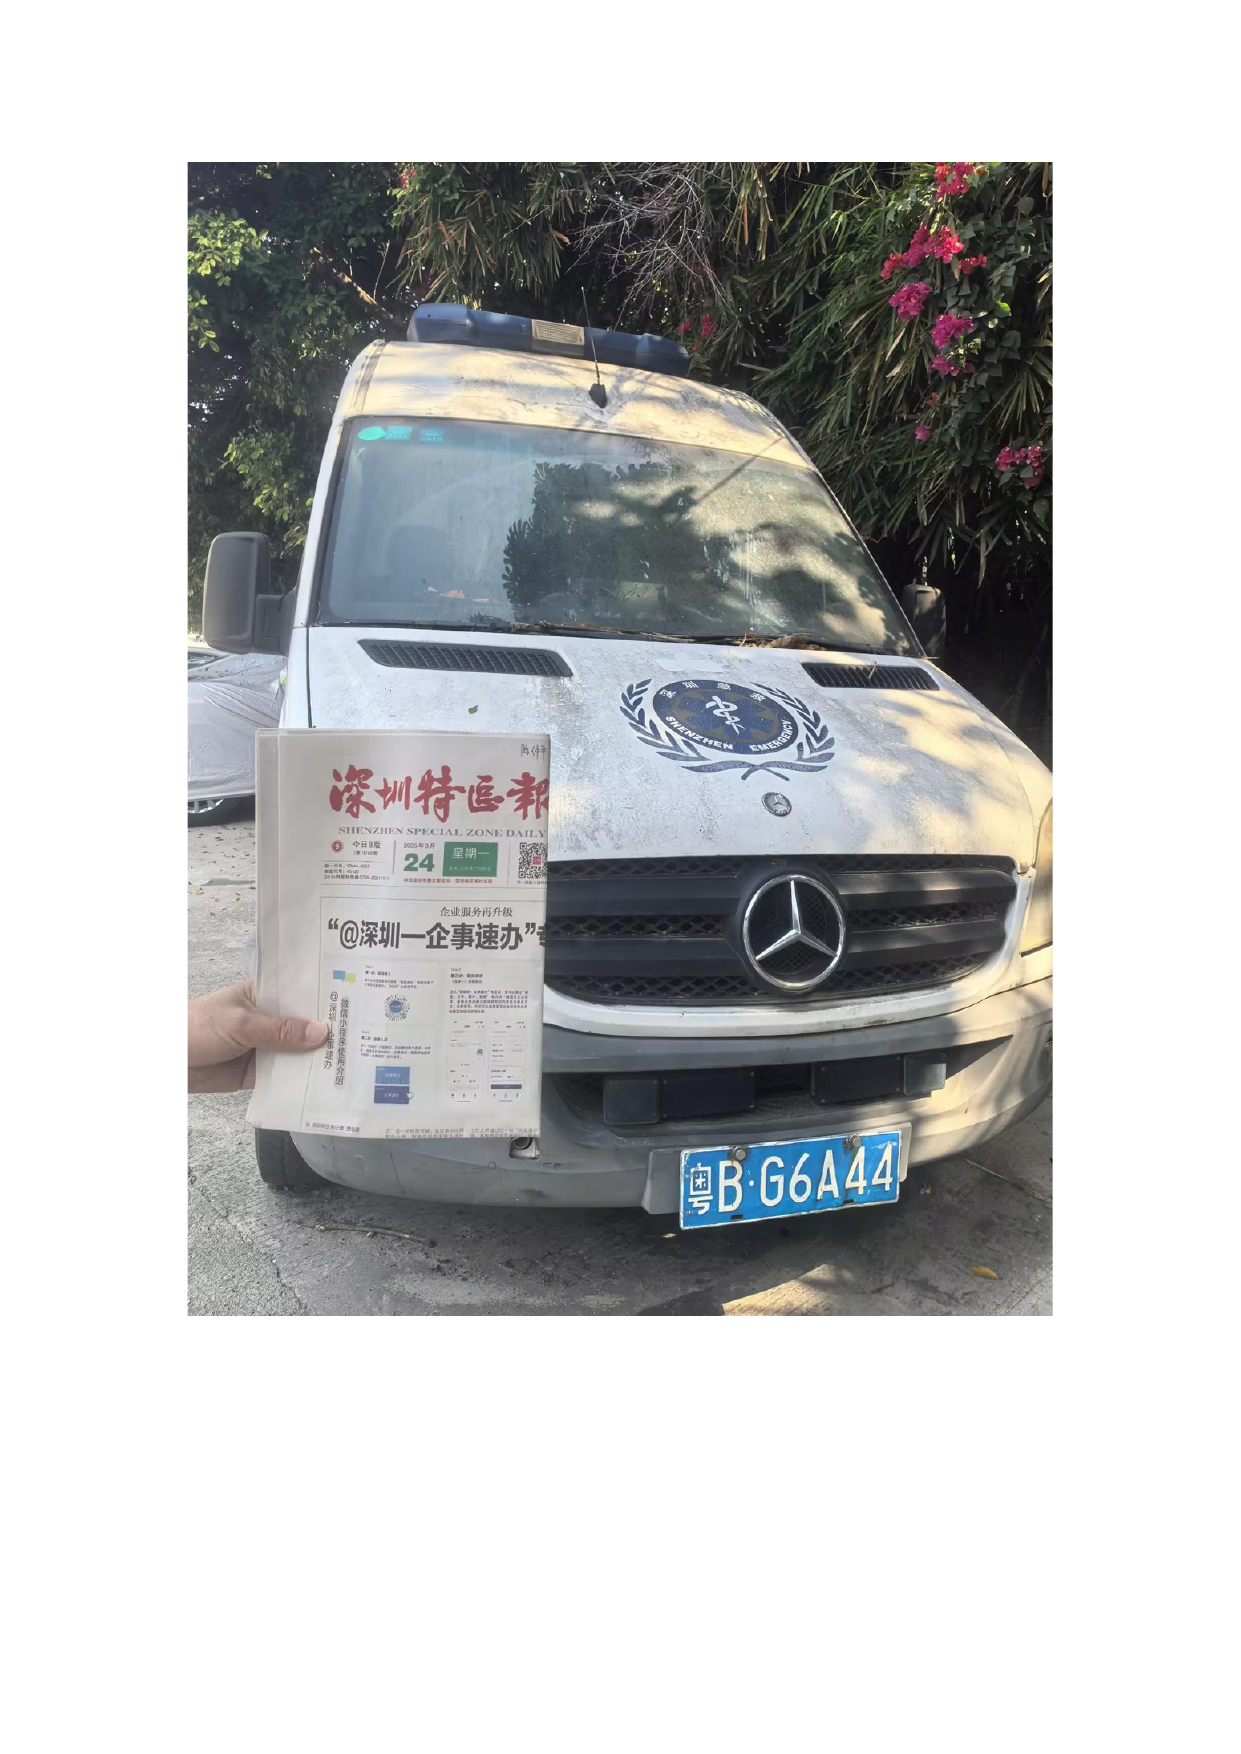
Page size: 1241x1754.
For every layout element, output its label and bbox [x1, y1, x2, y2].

picture [187, 162, 1053, 1316]
